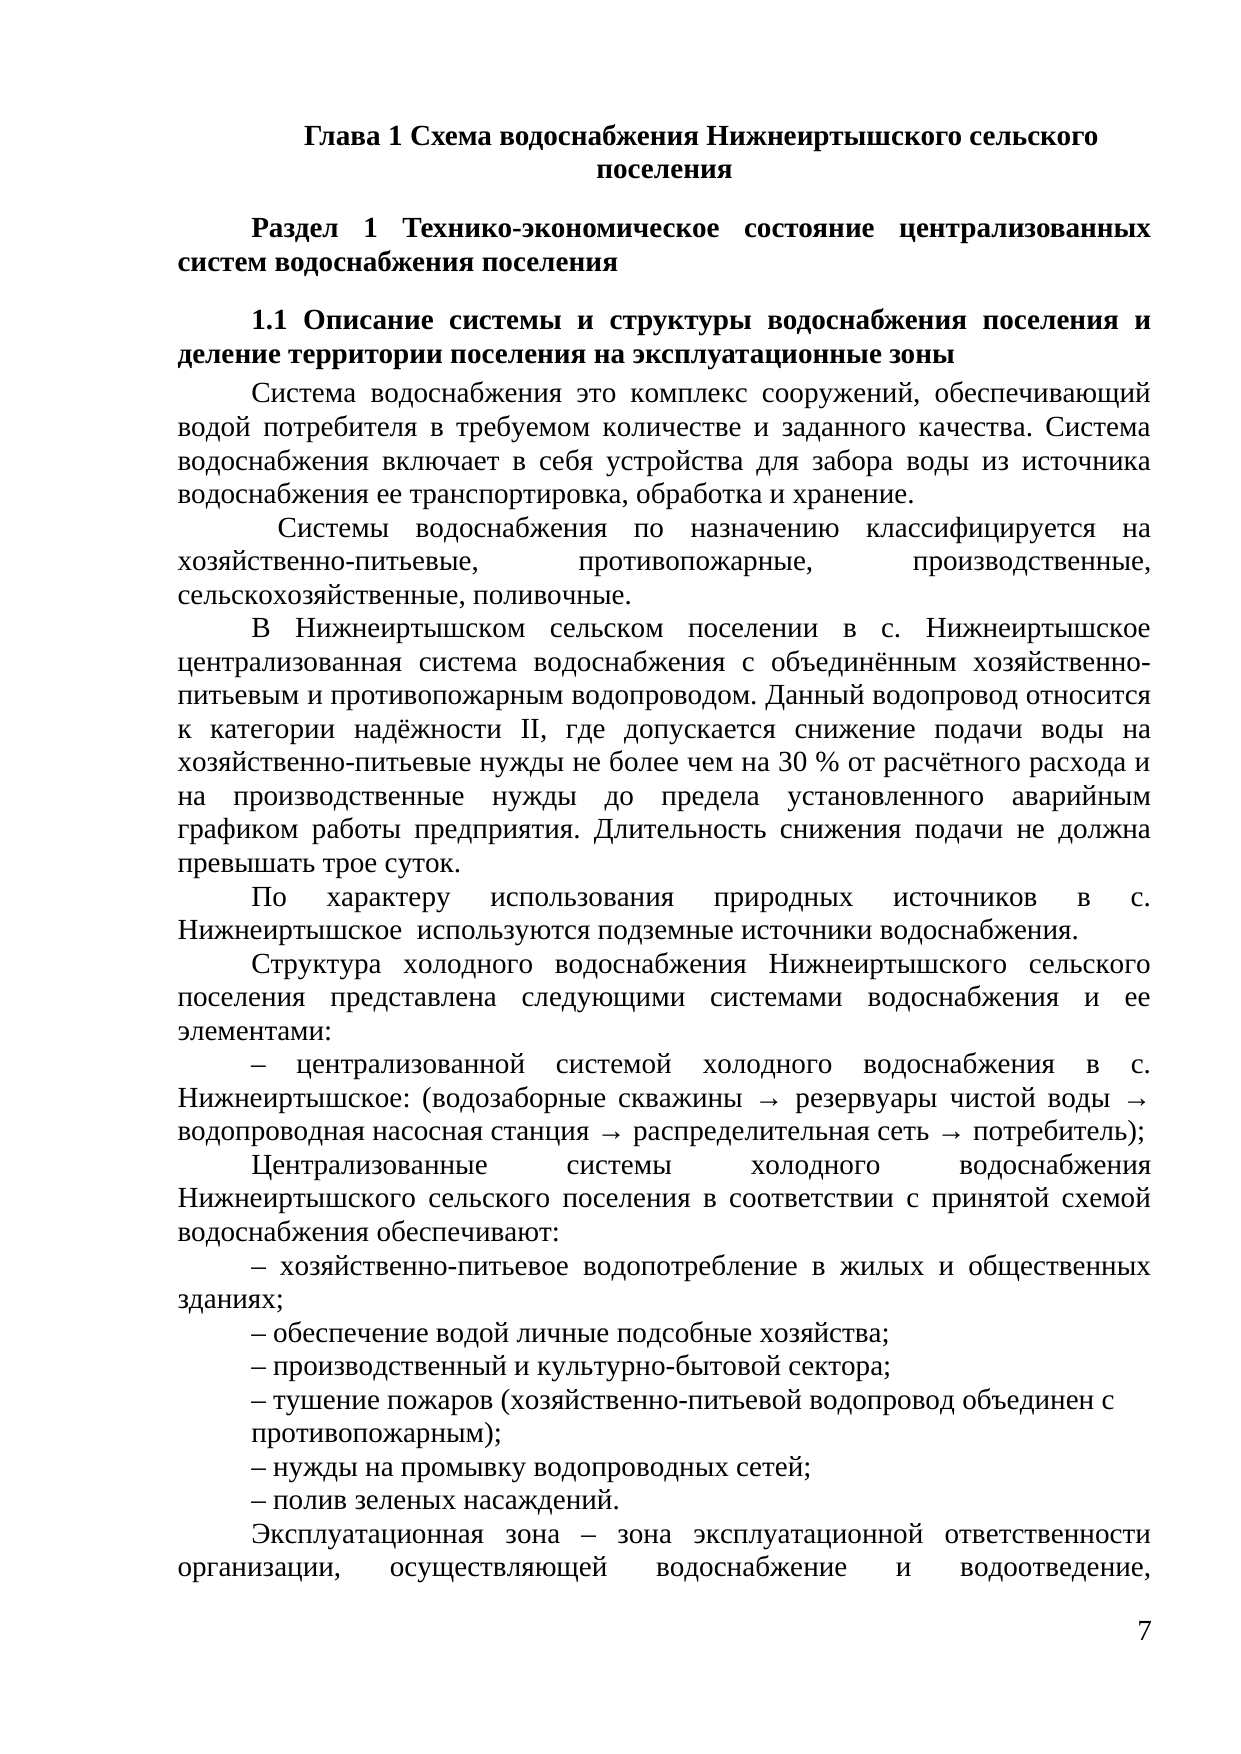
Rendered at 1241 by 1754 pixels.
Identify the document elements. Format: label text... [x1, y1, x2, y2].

text – производственный и культурно-бытовой сектора; [177, 1348, 1152, 1382]
text Системы водоснабжения по назначению классифицируется на хозяйственно-питьевые, противопожарные, производственные, сельскохозяйственные, поливочные. [177, 510, 1152, 610]
text – нужды на промывку водопроводных сетей; [177, 1449, 1152, 1482]
text – хозяйственно-питьевое водопотребление в жилых и общественных зданиях; [177, 1248, 1152, 1315]
text – обеспечение водой личные подсобные хозяйства; [177, 1315, 1152, 1348]
text Структура холодного водоснабжения Нижнеиртышского сельского поселения представлена следующими системами водоснабжения и ее элементами: [177, 946, 1152, 1046]
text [177, 1516, 1152, 1583]
text – тушение пожаров (хозяйственно-питьевой водопровод объединен с [177, 1382, 1152, 1415]
text – централизованной системой холодного водоснабжения в с. Нижнеиртышское: (водозаборные скважины → резервуары чистой воды → водопроводная насосная станция → распределительная сеть → потребитель); [177, 1046, 1152, 1147]
text – полив зеленых насаждений. [177, 1482, 1152, 1516]
text противопожарным); [177, 1415, 1152, 1449]
subtitle 1.1 Описание системы и структуры водоснабжения поселения и деление территории поселения на эксплуатационные зоны [177, 302, 1152, 369]
subtitle Раздел 1 Технико-экономическое состояние централизованных систем водоснабжения поселения [177, 210, 1152, 277]
text Централизованные системы холодного водоснабжения Нижнеиртышского сельского поселения в соответствии с принятой схемой водоснабжения обеспечивают: [177, 1147, 1152, 1248]
subtitle Глава 1 Схема водоснабжения Нижнеиртышского сельского поселения [177, 118, 1152, 185]
text В Нижнеиртышском сельском поселении в с. Нижнеиртышское централизованная система водоснабжения с объединённым хозяйственно-питьевым и противопожарным водопроводом. Данный водопровод относится к категории надёжности II, где допускается снижение подачи воды на хозяйственно-питьевые нужды не более чем на 30 % от расчётного расхода и на производственные нужды до предела установленного аварийным графиком работы предприятия. Длительность снижения подачи не должна превышать трое суток. [177, 610, 1152, 879]
text По характеру использования природных источников в с. Нижнеиртышское используются подземные источники водоснабжения. [177, 879, 1152, 946]
text Система водоснабжения это комплекс сооружений, обеспечивающий водой потребителя в требуемом количестве и заданного качества. Система водоснабжения включает в себя устройства для забора воды из источника водоснабжения ее транспортировка, обработка и хранение. [177, 376, 1152, 510]
